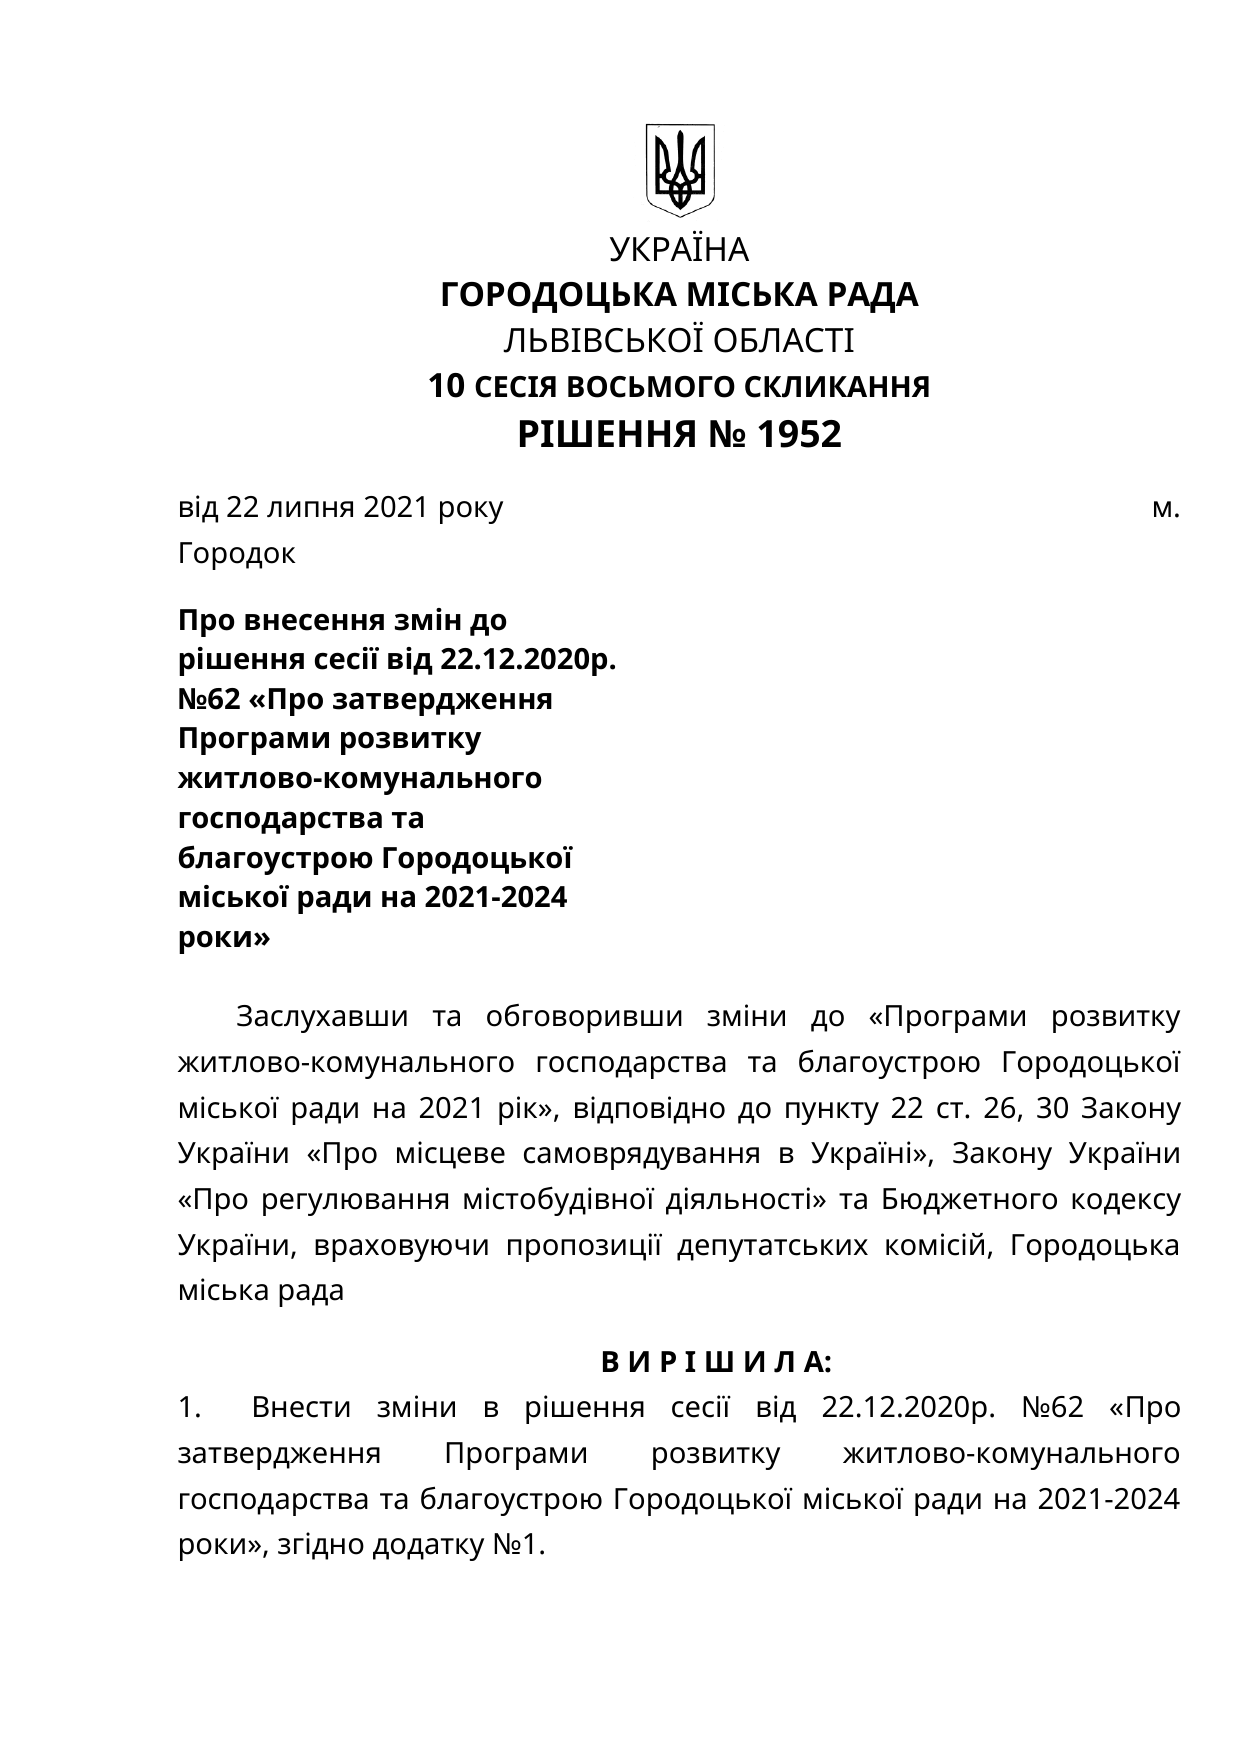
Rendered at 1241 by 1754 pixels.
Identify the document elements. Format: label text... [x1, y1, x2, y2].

text В И Р І Ш И Л А: [177, 1341, 1181, 1381]
picture [633, 118, 726, 222]
text ГОРОДОЦЬКА МІСЬКА РАДА [177, 271, 1181, 316]
text ЛЬВІВСЬКОЇ ОБЛАСТІ [177, 316, 1181, 362]
text Заслухавши та обговоривши зміни до «Програми розвитку житлово-комунального господарства та благоустрою Городоцької міської ради на 2021 рік», відповідно до пункту 22 ст. 26, 30 Закону України «Про місцеве самоврядування в Україні», Закону України «Про регулювання містобудівної діяльності» та Бюджетного кодексу України, враховуючи пропозиції депутатських комісій, Городоцька міська рада [177, 996, 1181, 1309]
text УКРАЇНА [177, 226, 1181, 271]
text РІШЕННЯ № 1952 [177, 407, 1181, 458]
text 10 сесія восьмого скликання [177, 362, 1181, 407]
text Про внесення змін до рішення сесії від 22.12.2020р. №62 «Про затвердження Програми розвитку житлово-комунального господарства та благоустрою Городоцької міської ради на 2021-2024 роки» [177, 599, 620, 956]
text від 22 липня 2021 року м. Городок [177, 487, 1181, 572]
text 1. Внести зміни в рішення сесії від 22.12.2020р. №62 «Про затвердження Програми розвитку житлово-комунального господарства та благоустрою Городоцької міської ради на 2021-2024 роки», згідно додатку №1. [177, 1387, 1181, 1563]
